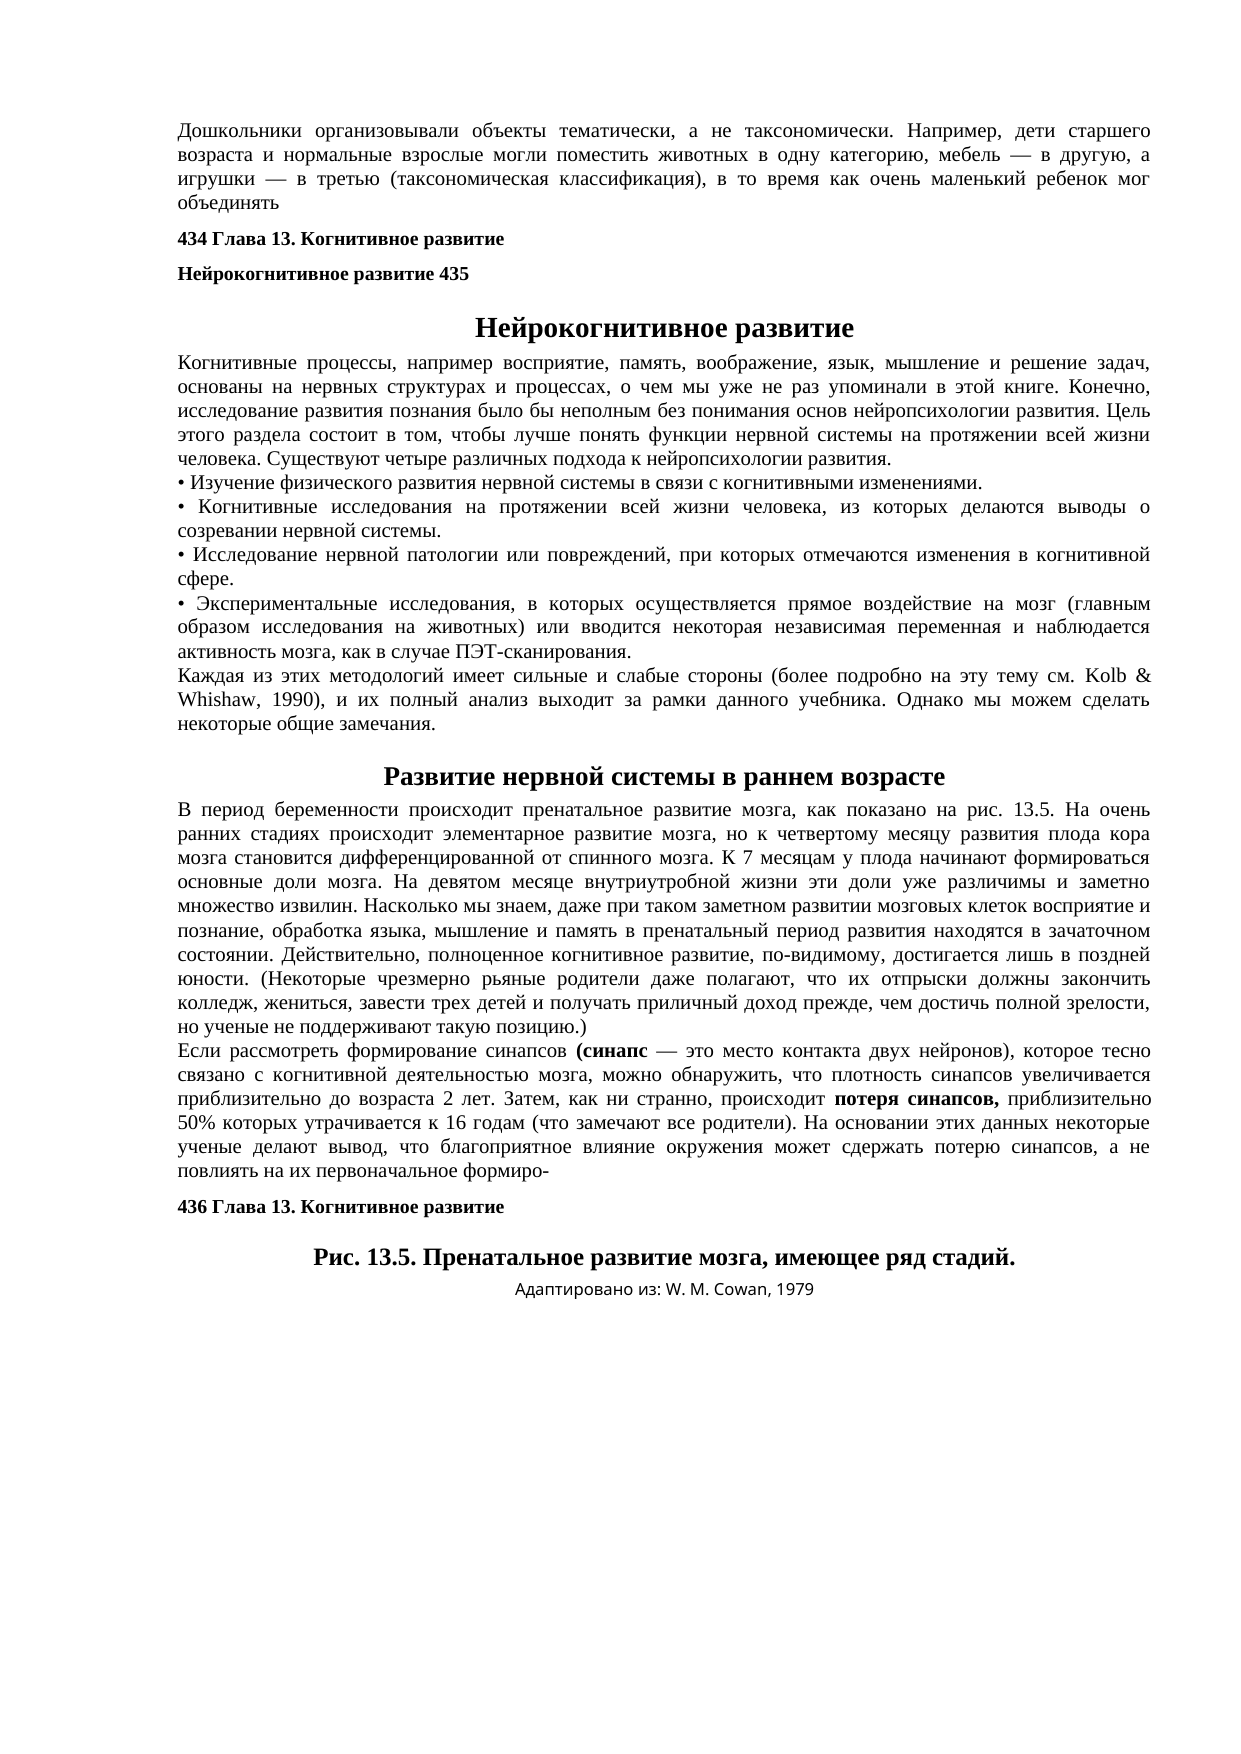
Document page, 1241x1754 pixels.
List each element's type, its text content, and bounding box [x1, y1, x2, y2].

text Когнитивные процессы, например восприятие, память, воображение, язык, мышление и решение задач, основаны на нервных структурах и процессах, о чем мы уже не раз упоминали в этой книге. Конечно, исследование развития познания было бы неполным без понимания основ нейропсихологии развития. Цель этого раздела состоит в том, чтобы лучше понять функции нервной системы на протяжении всей жизни человека. Существуют четыре различных подхода к нейропсихологии развития. [177, 350, 1152, 470]
text Нейрокогнитивное развитие 435 [177, 262, 1152, 285]
text 436 Глава 13. Когнитивное развитие [177, 1195, 1152, 1217]
text Развитие нервной системы в раннем возрасте [177, 760, 1152, 791]
text • Изучение физического развития нервной системы в связи с когнитивными изменениями. [177, 470, 1152, 494]
text • Когнитивные исследования на протяжении всей жизни человека, из которых делаются выводы о созревании нервной системы. [177, 494, 1152, 542]
text Адаптировано из: W. М. Cowan, 1979 [177, 1277, 1152, 1300]
text Если рассмотреть формирование синапсов (синапс — это место контакта двух нейронов), которое тесно связано с когнитивной деятельностью мозга, можно обнаружить, что плотность синапсов увеличивается приблизительно до возраста 2 лет. Затем, как ни странно, происходит потеря синапсов, приблизительно 50% которых утрачивается к 16 годам (что замечают все родители). На основании этих данных некоторые ученые делают вывод, что благоприятное влияние окружения может сдержать потерю синапсов, а не повлиять на их первоначальное формиро- [177, 1038, 1152, 1182]
text Дошкольники организовывали объекты тематически, а не таксономически. Например, дети старшего возраста и нормальные взрослые могли поместить животных в одну категорию, мебель — в другую, а игрушки — в третью (таксономическая классификация), в то время как очень маленький ребенок мог объединять [177, 118, 1152, 214]
text • Исследование нервной патологии или повреждений, при которых отмечаются изменения в когнитивной сфере. [177, 542, 1152, 590]
text Нейрокогнитивное развитие [177, 310, 1152, 343]
text 434 Глава 13. Когнитивное развитие [177, 227, 1152, 250]
text В период беременности происходит пренатальное развитие мозга, как показано на рис. 13.5. На очень ранних стадиях происходит элементарное развитие мозга, но к четвертому месяцу развития плода кора мозга становится дифференцированной от спинного мозга. К 7 месяцам у плода начинают формироваться основные доли мозга. На девятом месяце внутриутробной жизни эти доли уже различимы и заметно множество извилин. Насколько мы знаем, даже при таком заметном развитии мозговых клеток восприятие и познание, обработка языка, мышление и память в пренатальный период развития находятся в зачаточном состоянии. Действительно, полноценное когнитивное развитие, по-видимому, достигается лишь в поздней юности. (Некоторые чрезмерно рьяные родители даже полагают, что их отпрыски должны закончить колледж, жениться, завести трех детей и получать приличный доход прежде, чем достичь полной зрелости, но ученые не поддерживают такую позицию.) [177, 797, 1152, 1038]
text Рис. 13.5. Пренатальное развитие мозга, имеющее ряд стадий. [177, 1242, 1152, 1271]
text • Экспериментальные исследования, в которых осуществляется прямое воздействие на мозг (главным образом исследования на животных) или вводится некоторая независимая переменная и наблюдается активность мозга, как в случае ПЭТ-сканирования. [177, 590, 1152, 663]
text Каждая из этих методологий имеет сильные и слабые стороны (более подробно на эту тему см. Kolb & Whishaw, 1990), и их полный анализ выходит за рамки данного учебника. Однако мы можем сделать некоторые общие замечания. [177, 663, 1152, 735]
